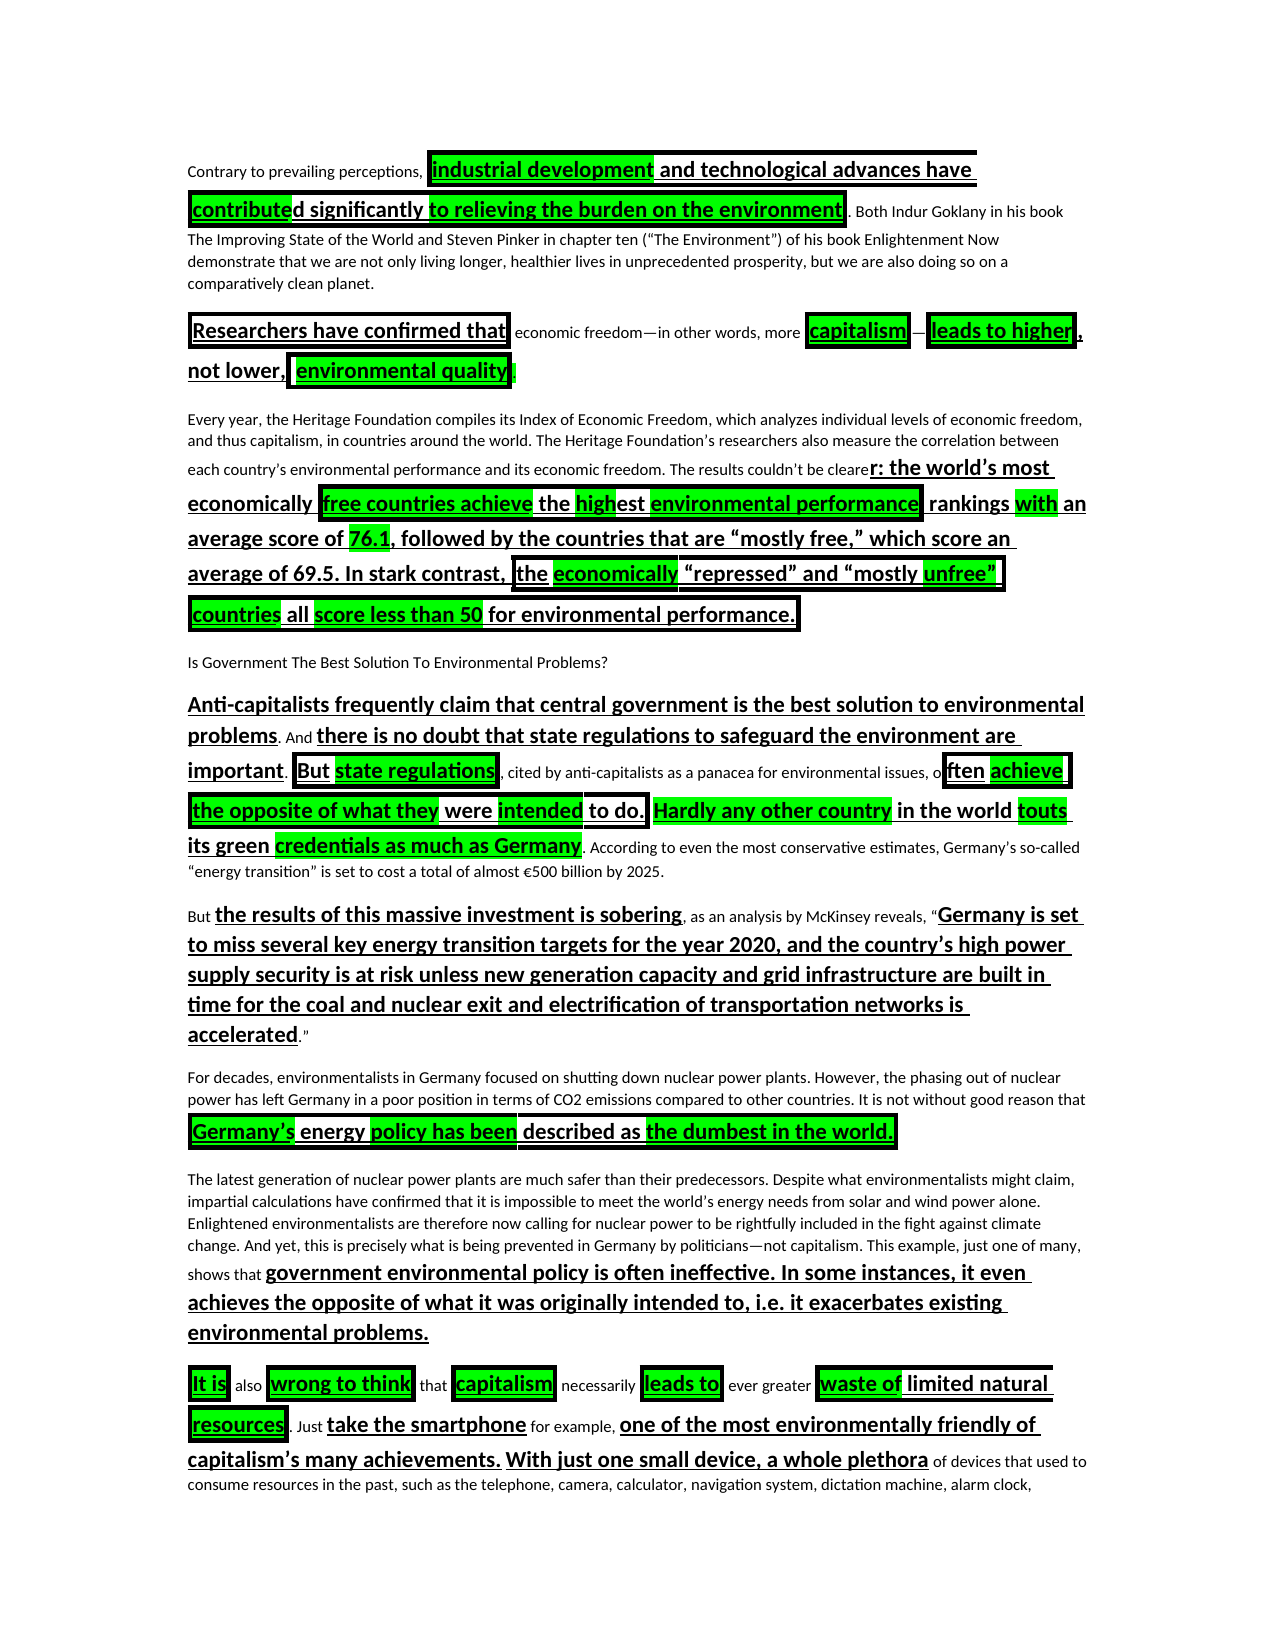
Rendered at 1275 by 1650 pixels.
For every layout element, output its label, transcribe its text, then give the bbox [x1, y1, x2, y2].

text Every year, the Heritage Foundation compiles its Index of Economic Freedom, which analyzes individual levels of economic freedom, and thus capitalism, in countries around the world. The Heritage Foundation’s researchers also measure the correlation between each country’s environmental performance and its economic freedom. The results couldn’t be clearer: the world’s most economically free countries achieve the highest environmental performance rankings with an average score of 76.1, followed by the countries that are “mostly free,” which score an average of 69.5. In stark contrast, the economically “repressed” and “mostly unfree” countries all score less than 50 for environmental performance. [187, 409, 1087, 632]
text Is Government The Best Solution To Environmental Problems? [187, 652, 1087, 672]
text Contrary to prevailing perceptions, industrial development and technological advances have contributed significantly to relieving the burden on the environment. Both Indur Goklany in his book The Improving State of the World and Steven Pinker in chapter ten (“The Environment”) of his book Enlightenment Now demonstrate that we are not only living longer, healthier lives in unprecedented prosperity, but we are also doing so on a comparatively clean planet. [187, 150, 1087, 293]
text Anti-capitalists frequently claim that central government is the best solution to environmental problems. And there is no doubt that state regulations to safeguard the environment are important. But state regulations, cited by anti-capitalists as a panacea for environmental issues, often achieve the opposite of what they were intended to do. Hardly any other country in the world touts its green credentials as much as Germany. According to even the most conservative estimates, Germany’s so-called “energy transition” is set to cost a total of almost €500 billion by 2025. [187, 691, 1087, 881]
text But the results of this massive investment is sobering, as an analysis by McKinsey reveals, “Germany is set to miss several key energy transition targets for the year 2020, and the country’s high power supply security is at risk unless new generation capacity and grid infrastructure are built in time for the coal and nuclear exit and electrification of transportation networks is accelerated.” [187, 900, 1087, 1048]
text Researchers have confirmed that economic freedom—in other words, more capitalism—leads to higher, not lower, environmental quality. [187, 312, 1087, 389]
text The latest generation of nuclear power plants are much safer than their predecessors. Despite what environmentalists might claim, impartial calculations have confirmed that it is impossible to meet the world’s energy needs from solar and wind power alone. Enlightened environmentalists are therefore now calling for nuclear power to be rightfully included in the fight against climate change. And yet, this is precisely what is being prevented in Germany by politicians—not capitalism. This example, just one of many, shows that government environmental policy is often ineffective. In some instances, it even achieves the opposite of what it was originally intended to, i.e. it exacerbates existing environmental problems. [187, 1169, 1087, 1346]
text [187, 1365, 1087, 1495]
text For decades, environmentalists in Germany focused on shutting down nuclear power plants. However, the phasing out of nuclear power has left Germany in a poor position in terms of CO2 emissions compared to other countries. It is not without good reason that Germany’s energy policy has been described as the dumbest in the world. [187, 1067, 1087, 1150]
